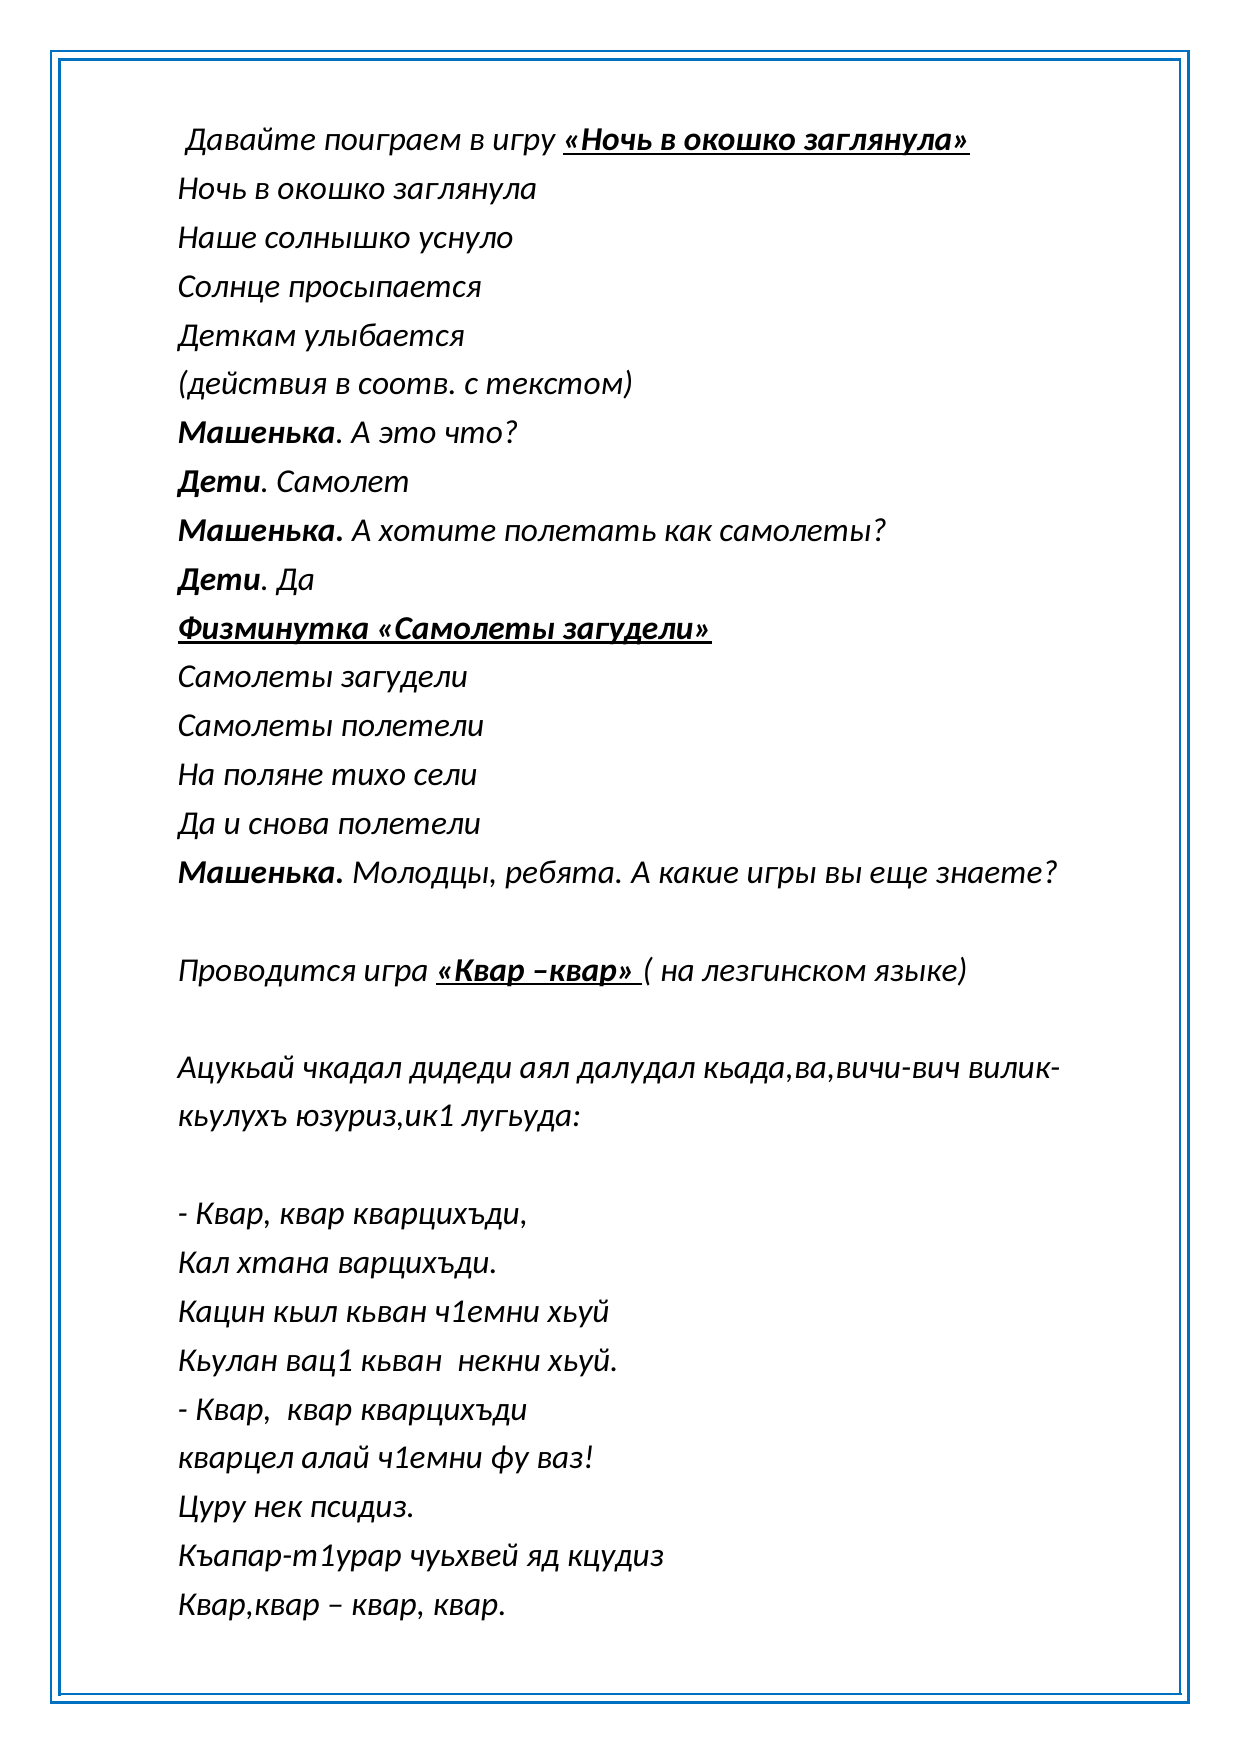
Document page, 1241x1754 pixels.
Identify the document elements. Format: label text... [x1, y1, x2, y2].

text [177, 1046, 1152, 1624]
text Давайте поиграем в игру «Ночь в окошко заглянула» Ночь в окошко заглянула Наше солнышко уснуло Солнце просыпается Деткам улыбается (действия в соотв. с текстом) Машенька. А это что? Дети. Самолет Машенька. А хотите полетать как самолеты? Дети. Да Физминутка «Самолеты загудели» Самолеты загудели Самолеты полетели На поляне тихо сели Да и снова полетели Машенька. Молодцы, ребята. А какие игры вы еще знаете? Проводится игра «Квар –квар» ( на лезгинском языке) [177, 118, 1152, 1020]
